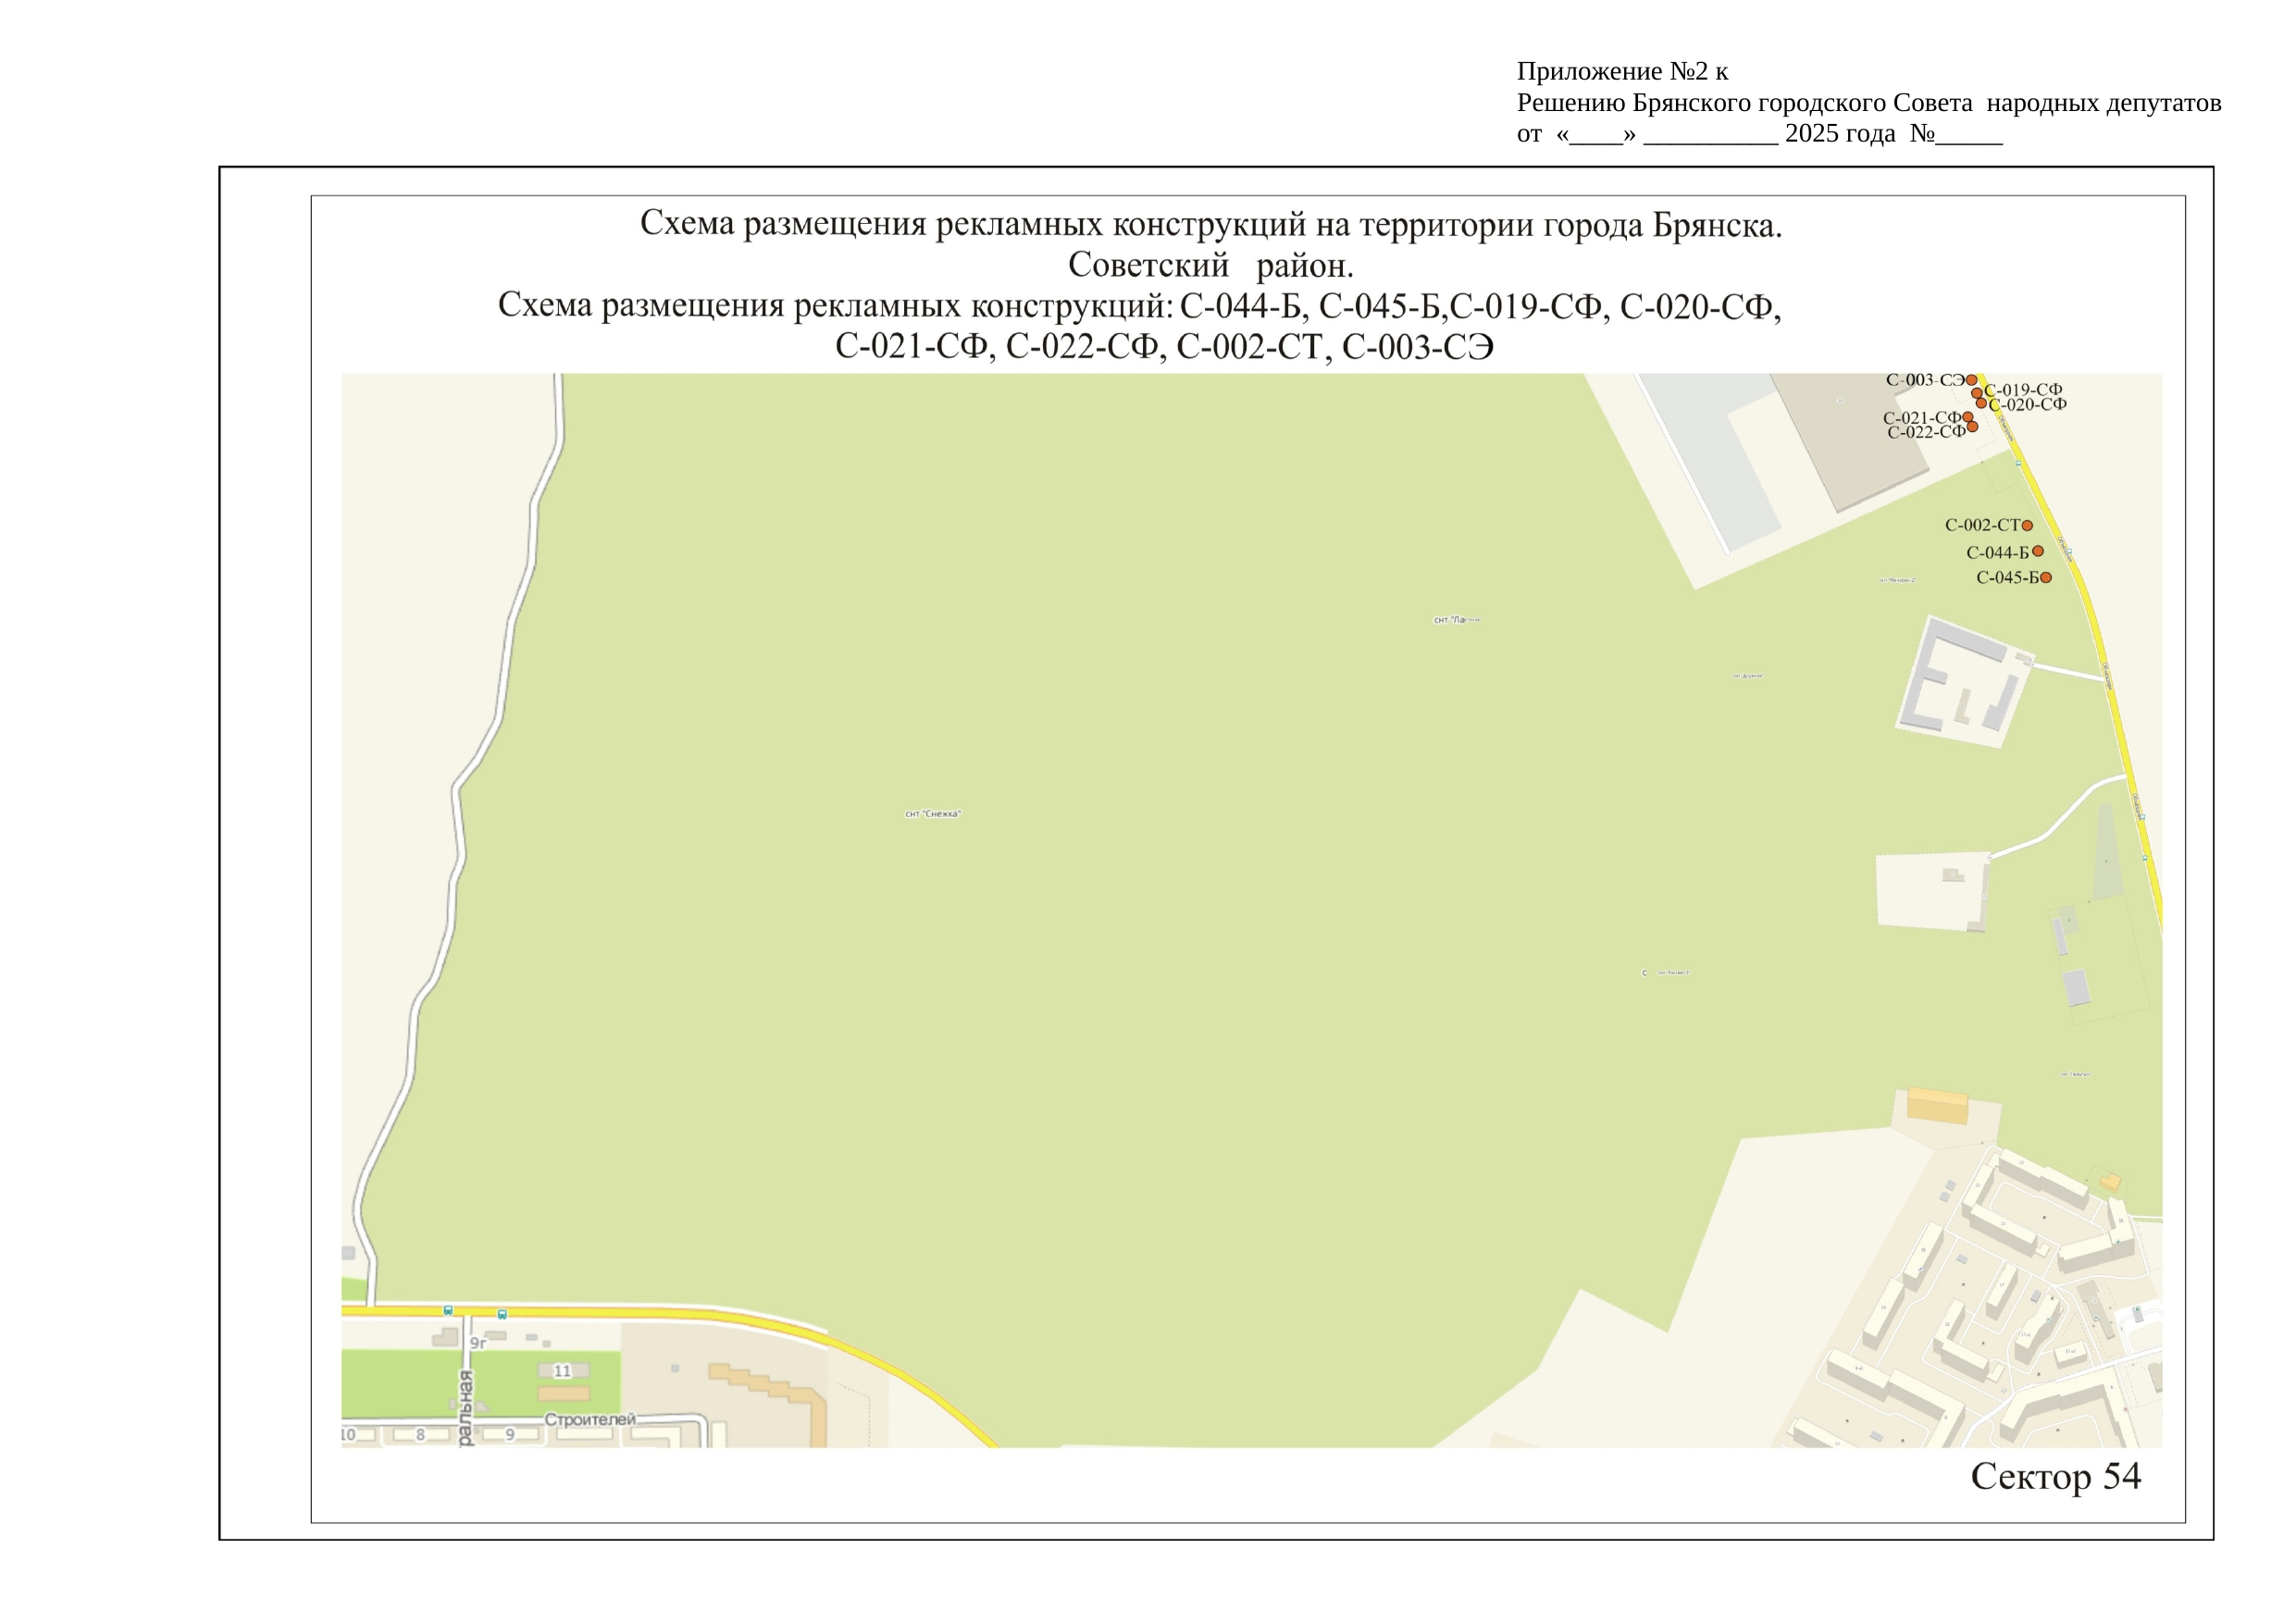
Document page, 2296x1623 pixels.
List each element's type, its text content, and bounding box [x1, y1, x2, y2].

picture [220, 167, 2214, 1540]
text от «____» __________ 2025 года №_____ [1517, 117, 2235, 148]
text Приложение №2 к [1517, 55, 2235, 86]
text Решению Брянского городского Совета народных депутатов [1517, 86, 2235, 117]
